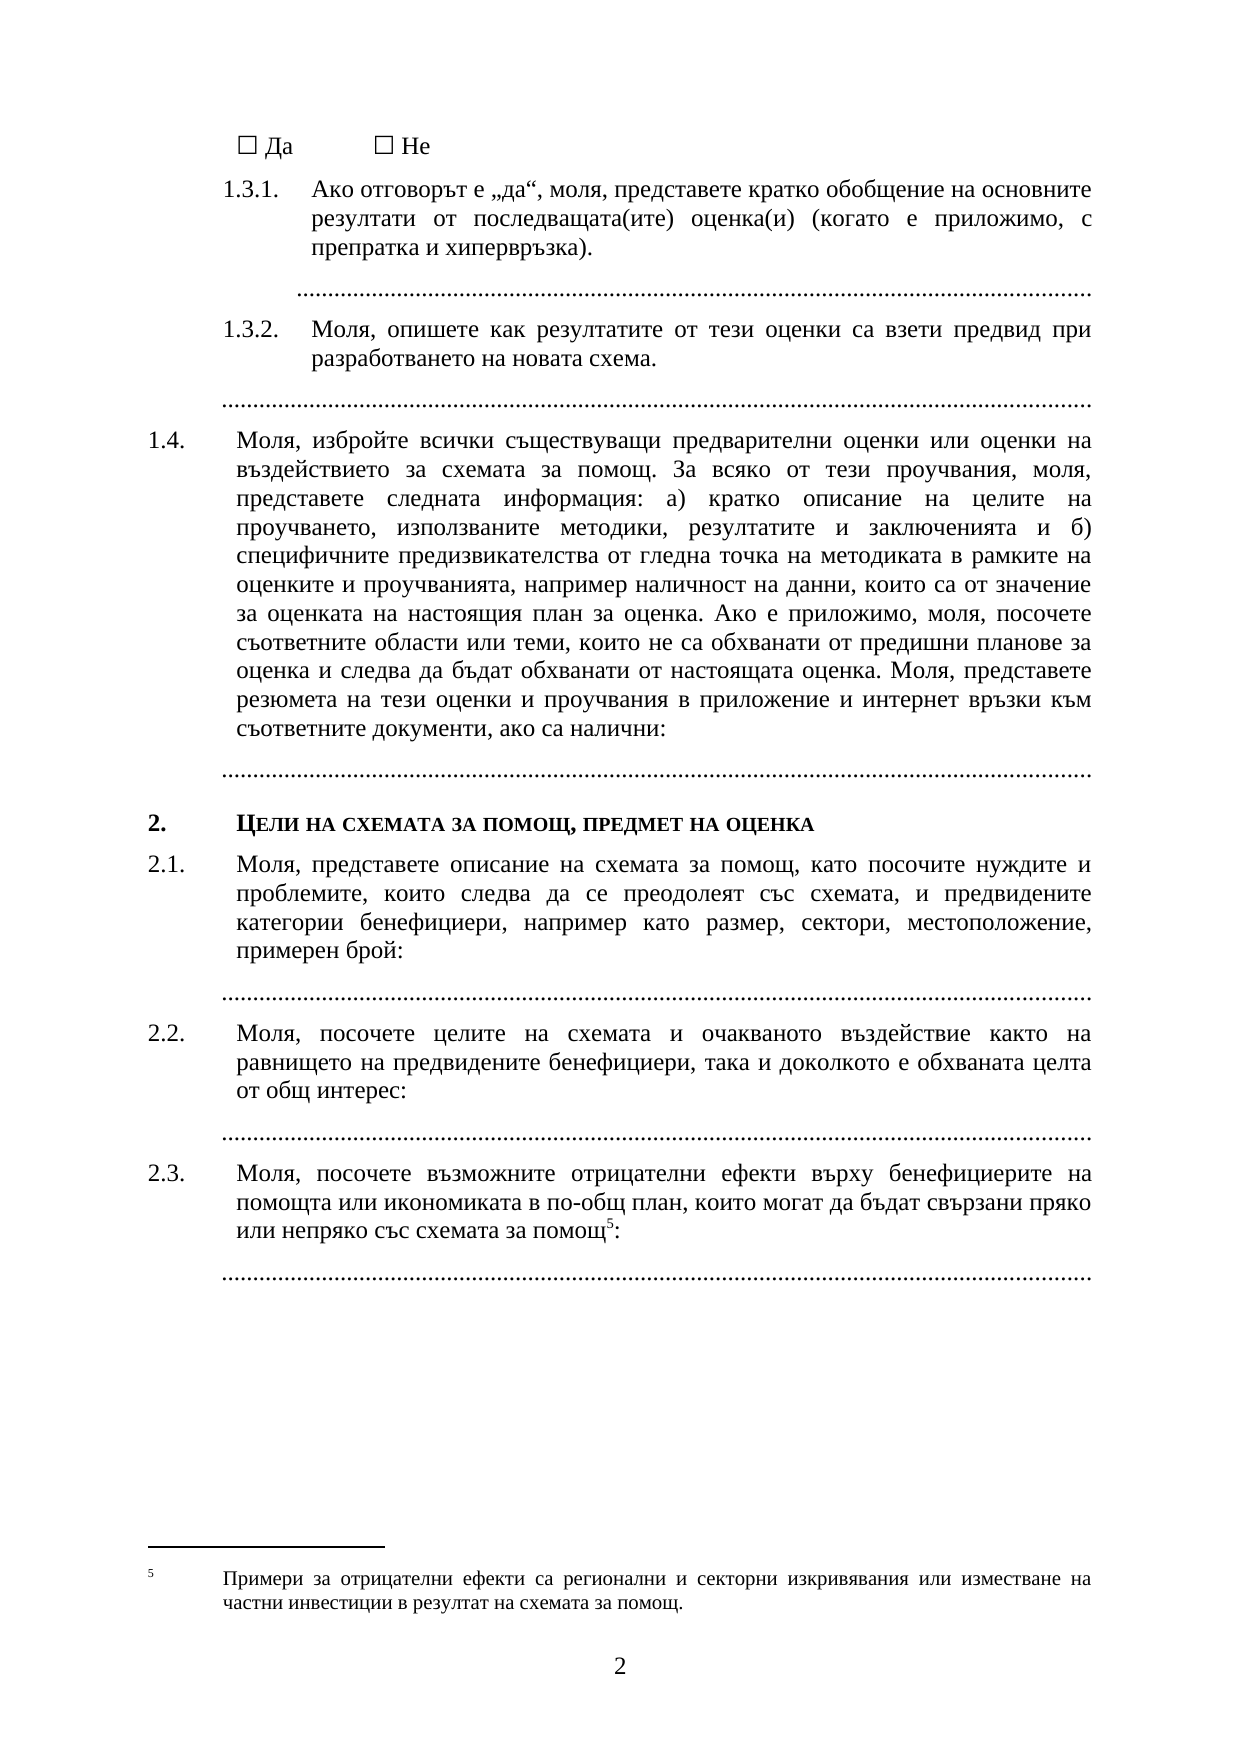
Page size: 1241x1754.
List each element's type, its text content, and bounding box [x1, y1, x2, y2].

text Да Не [236, 128, 1093, 162]
subtitle Ако отговорът е „да“, моля, представете кратко обобщение на основните резултати от последващата(ите) оценка(и) (когато е приложимо, с препратка и хипервръзка). [223, 174, 1093, 260]
subtitle Моля, посочете възможните отрицателни ефекти върху бенефициерите на помощта или икономиката в по-общ план, които могат да бъдат свързани пряко или непряко със схемата за помощ: [148, 1158, 1093, 1244]
subtitle Цели на схемата за помощ, предмет на оценка [148, 808, 1093, 837]
subtitle Моля, посочете целите на схемата и очакваното въздействие както на равнището на предвидените бенефициери, така и доколкото е обхваната целта от общ интерес: [148, 1018, 1093, 1104]
subtitle Моля, избройте всички съществуващи предварителни оценки или оценки на въздействието за схемата за помощ. За всяко от тези проучвания, моля, представете следната информация: а) кратко описание на целите на проучването, използваните методики, резултатите и заключенията и б) специфичните предизвикателства от гледна точка на методиката в рамките на оценките и проучванията, например наличност на данни, които са от значение за оценката на настоящия план за оценка. Ако е приложимо, моля, посочете съответните области или теми, които не са обхванати от предишни планове за оценка и следва да бъдат обхванати от настоящата оценка. Моля, представете резюмета на тези оценки и проучвания в приложение и интернет връзки към съответните документи, ако са налични: [148, 425, 1093, 742]
subtitle Моля, представете описание на схемата за помощ, като посочите нуждите и проблемите, които следва да се преодолеят със схемата, и предвидените категории бенефициери, например като размер, сектори, местоположение, примерен брой: [148, 849, 1093, 964]
subtitle Моля, опишете как резултатите от тези оценки са взети предвид при разработването на новата схема. [223, 314, 1093, 372]
